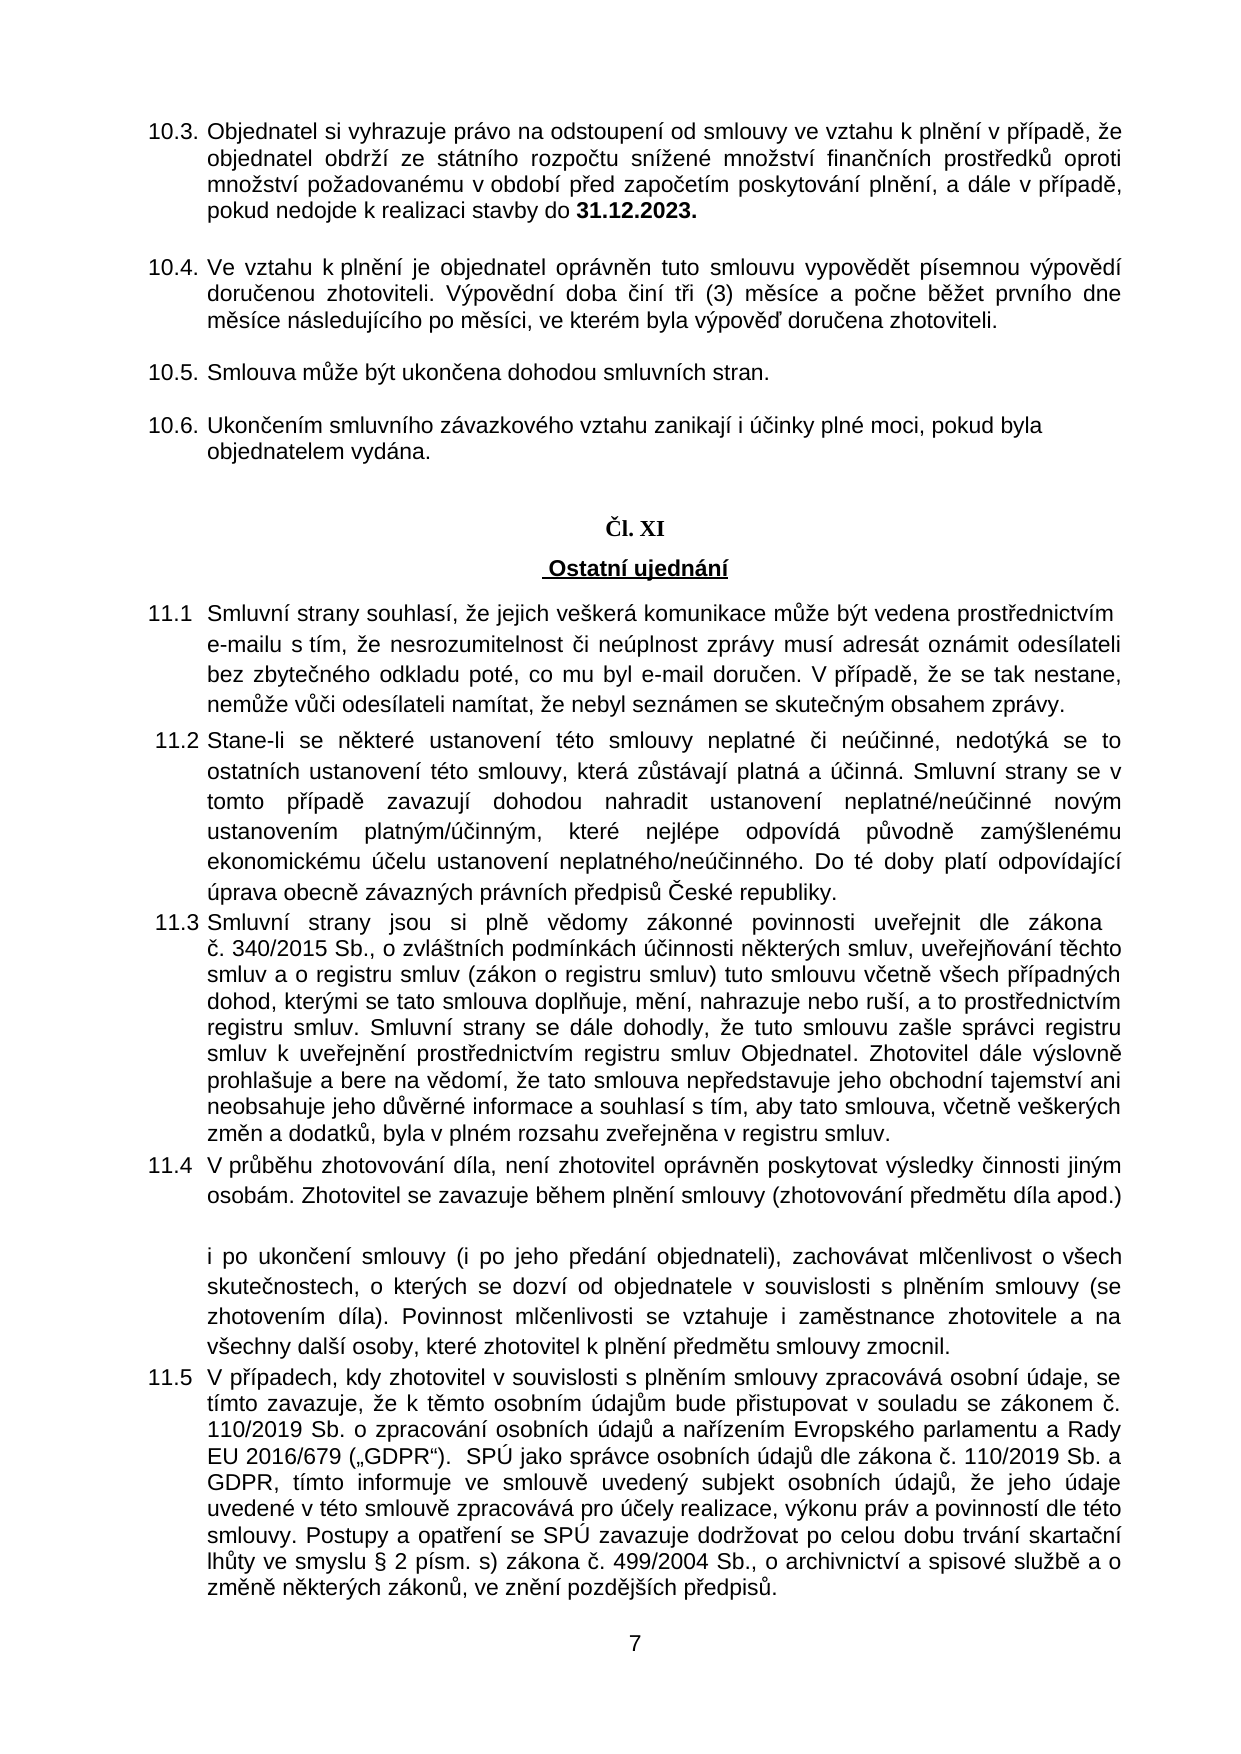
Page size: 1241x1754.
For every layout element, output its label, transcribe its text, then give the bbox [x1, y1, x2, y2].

list Smlouva může být ukončena dohodou smluvních stran. [148, 359, 1122, 386]
subtitle Čl. XI [148, 515, 1122, 541]
list Ve vztahu k plnění je objednatel oprávněn tuto smlouvu vypovědět písemnou výpovědí doručenou zhotoviteli. Výpovědní doba činí tři (3) měsíce a počne běžet prvního dne měsíce následujícího po měsíci, ve kterém byla výpověď doručena zhotoviteli. [148, 254, 1122, 333]
list Smluvní strany souhlasí, že jejich veškerá komunikace může být vedena prostřednictvím e-mailu s tím, že nesrozumitelnost či neúplnost zprávy musí adresát oznámit odesílateli bez zbytečného odkladu poté, co mu byl e-mail doručen. V případě, že se tak nestane, nemůže vůči odesílateli namítat, že nebyl seznámen se skutečným obsahem zprávy. [148, 600, 1122, 717]
list Smluvní strany jsou si plně vědomy zákonné povinnosti uveřejnit dle zákona č. 340/2015 Sb., o zvláštních podmínkách účinnosti některých smluv, uveřejňování těchto smluv a o registru smluv (zákon o registru smluv) tuto smlouvu včetně všech případných dohod, kterými se tato smlouva doplňuje, mění, nahrazuje nebo ruší, a to prostřednictvím registru smluv. Smluvní strany se dále dohodly, že tuto smlouvu zašle správci registru smluv k uveřejnění prostřednictvím registru smluv Objednatel. Zhotovitel dále výslovně prohlašuje a bere na vědomí, že tato smlouva nepředstavuje jeho obchodní tajemství ani neobsahuje jeho důvěrné informace a souhlasí s tím, aby tato smlouva, včetně veškerých změn a dodatků, byla v plném rozsahu zveřejněna v registru smluv. [154, 909, 1122, 1146]
list V průběhu zhotovování díla, není zhotovitel oprávněn poskytovat výsledky činnosti jiným osobám. Zhotovitel se zavazuje během plnění smlouvy (zhotovování předmětu díla apod.) i po ukončení smlouvy (i po jeho předání objednateli), zachovávat mlčenlivost o všech skutečnostech, o kterých se dozví od objednatele v souvislosti s plněním smlouvy (se zhotovením díla). Povinnost mlčenlivosti se vztahuje i zaměstnance zhotovitele a na všechny další osoby, které zhotovitel k plnění předmětu smlouvy zmocnil. [148, 1152, 1122, 1360]
list Stane-li se některé ustanovení této smlouvy neplatné či neúčinné, nedotýká se to ostatních ustanovení této smlouvy, která zůstávají platná a účinná. Smluvní strany se v tomto případě zavazují dohodou nahradit ustanovení neplatné/neúčinné novým ustanovením platným/účinným, které nejlépe odpovídá původně zamýšlenému ekonomickému účelu ustanovení neplatného/neúčinného. Do té doby platí odpovídající úprava obecně závazných právních předpisů České republiky. [154, 727, 1122, 905]
list Ukončením smluvního závazkového vztahu zanikají i účinky plné moci, pokud byla objednatelem vydána. [148, 412, 1122, 465]
list V případech, kdy zhotovitel v souvislosti s plněním smlouvy zpracovává osobní údaje, se tímto zavazuje, že k těmto osobním údajům bude přistupovat v souladu se zákonem č. 110/2019 Sb. o zpracování osobních údajů a nařízením Evropského parlamentu a Rady EU 2016/679 („GDPR“). SPÚ jako správce osobních údajů dle zákona č. 110/2019 Sb. a GDPR, tímto informuje ve smlouvě uvedený subjekt osobních údajů, že jeho údaje uvedené v této smlouvě zpracovává pro účely realizace, výkonu práv a povinností dle této smlouvy. Postupy a opatření se SPÚ zavazuje dodržovat po celou dobu trvání skartační lhůty ve smyslu § 2 písm. s) zákona č. 499/2004 Sb., o archivnictví a spisové službě a o změně některých zákonů, ve znění pozdějších předpisů. [148, 1363, 1122, 1601]
list Objednatel si vyhrazuje právo na odstoupení od smlouvy ve vztahu k plnění v případě, že objednatel obdrží ze státního rozpočtu snížené množství finančních prostředků oproti množství požadovanému v období před započetím poskytování plnění, a dále v případě, pokud nedojde k realizaci stavby do 31.12.2023. [148, 118, 1122, 223]
subtitle Ostatní ujednání [148, 554, 1122, 581]
